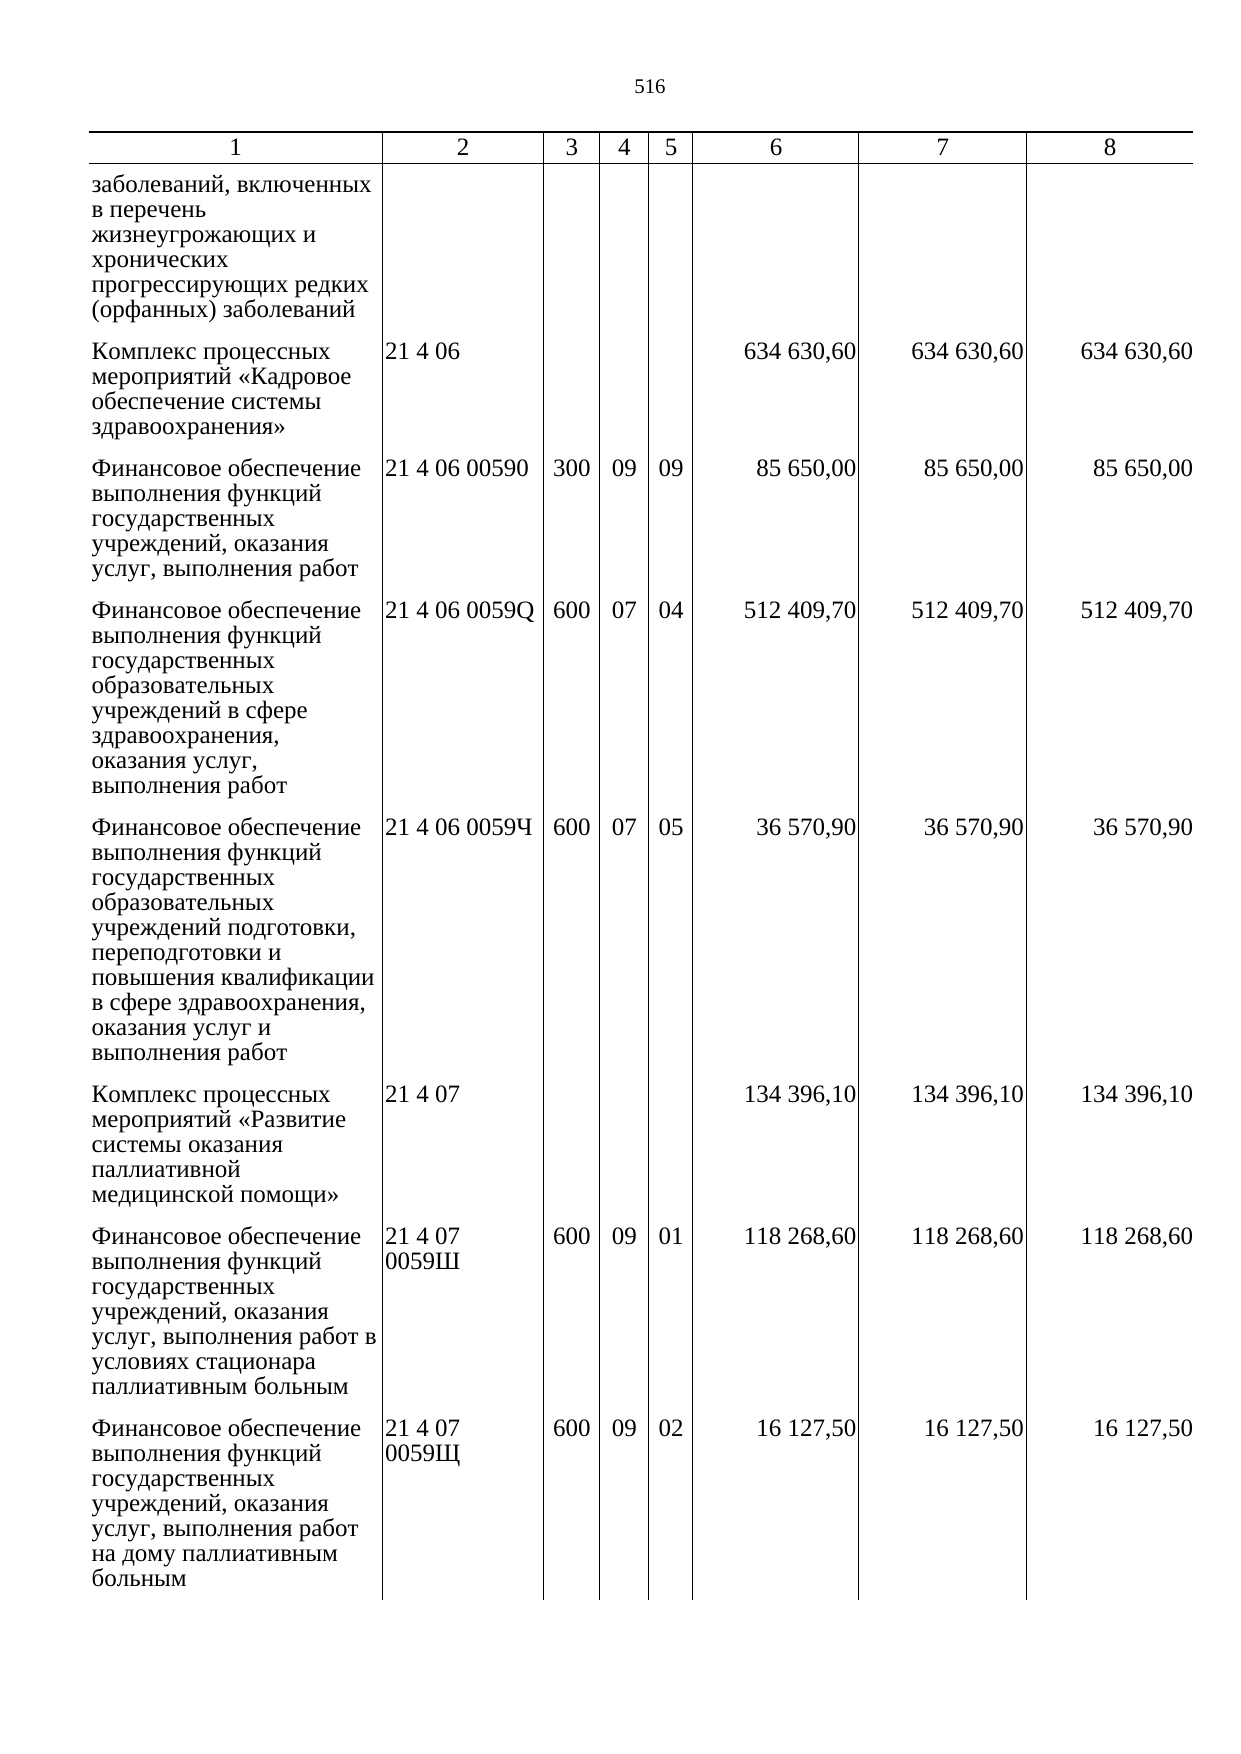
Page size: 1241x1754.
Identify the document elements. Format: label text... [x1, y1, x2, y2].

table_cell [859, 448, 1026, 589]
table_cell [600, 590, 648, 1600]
table_header 6 [693, 133, 858, 163]
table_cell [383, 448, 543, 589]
table_header 8 [1027, 133, 1193, 163]
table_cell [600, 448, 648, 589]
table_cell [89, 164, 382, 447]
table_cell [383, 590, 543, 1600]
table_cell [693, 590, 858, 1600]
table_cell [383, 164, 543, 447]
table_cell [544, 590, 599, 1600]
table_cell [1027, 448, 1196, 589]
table_header 1 [89, 133, 382, 163]
table_header 4 [600, 133, 648, 163]
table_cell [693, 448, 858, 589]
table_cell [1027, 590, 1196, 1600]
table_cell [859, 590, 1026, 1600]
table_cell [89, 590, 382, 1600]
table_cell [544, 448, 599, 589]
table_header 5 [649, 133, 692, 163]
table_header 3 [544, 133, 599, 163]
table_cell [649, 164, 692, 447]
table_header 7 [859, 133, 1026, 163]
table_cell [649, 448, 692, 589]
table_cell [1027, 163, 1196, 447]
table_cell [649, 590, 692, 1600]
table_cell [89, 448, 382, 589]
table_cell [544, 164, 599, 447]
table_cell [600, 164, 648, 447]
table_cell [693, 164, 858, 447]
table_header 2 [383, 133, 543, 163]
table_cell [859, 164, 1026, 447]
